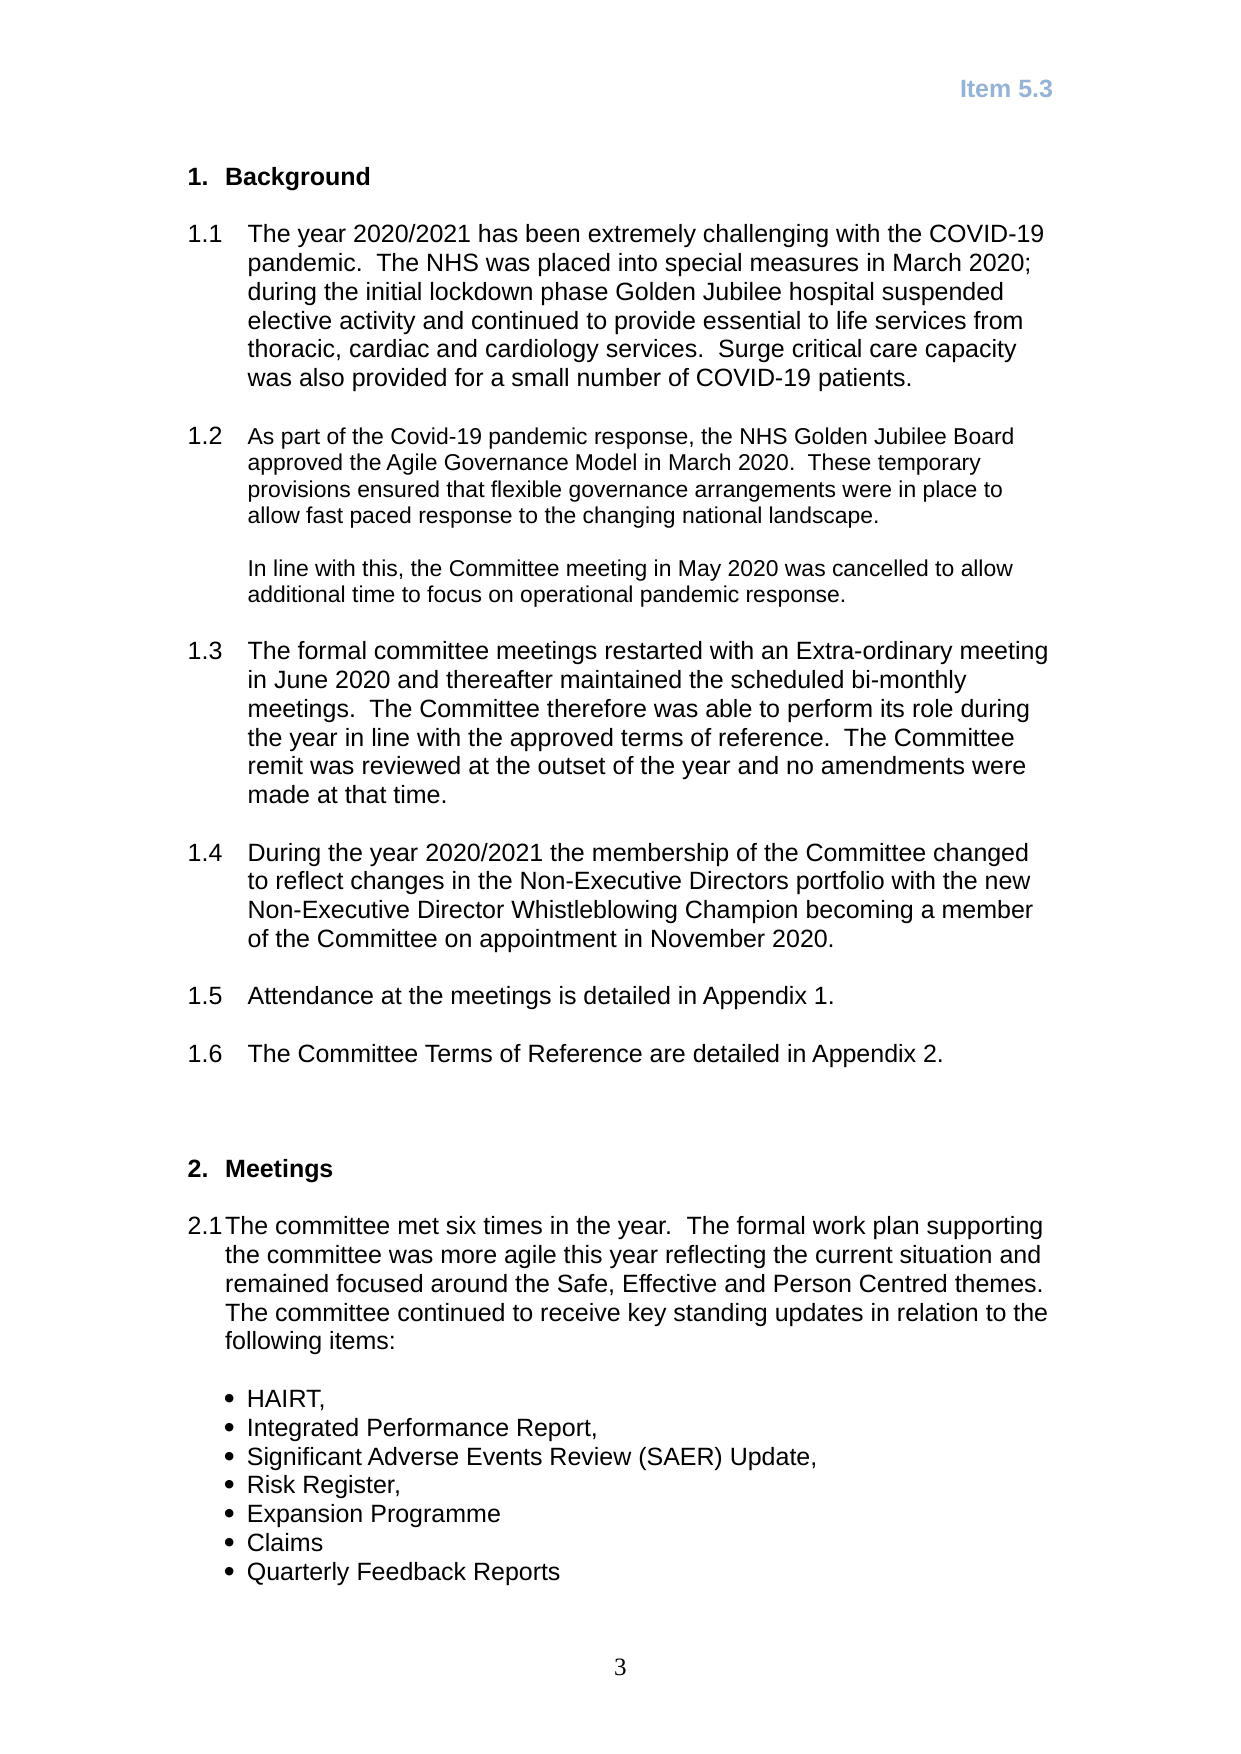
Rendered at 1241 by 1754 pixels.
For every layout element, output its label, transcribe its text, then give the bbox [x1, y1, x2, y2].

list The committee met six times in the year. The formal work plan supporting the committee was more agile this year reflecting the current situation and remained focused around the Safe, Effective and Person Centred themes. The committee continued to receive key standing updates in relation to the following items: [187, 1211, 1053, 1355]
list Meetings [187, 1154, 1053, 1182]
list As part of the Covid-19 pandemic response, the NHS Golden Jubilee Board approved the Agile Governance Model in March 2020. These temporary provisions ensured that flexible governance arrangements were in place to allow fast paced response to the changing national landscape. [187, 421, 1053, 528]
list During the year 2020/2021 the membership of the Committee changed to reflect changes in the Non-Executive Directors portfolio with the new Non-Executive Director Whistleblowing Champion becoming a member of the Committee on appointment in November 2020. [187, 837, 1053, 952]
list Claims [225, 1528, 1053, 1557]
list Integrated Performance Report, [225, 1413, 1053, 1441]
list The Committee Terms of Reference are detailed in Appendix 2. [187, 1039, 1053, 1067]
list Significant Adverse Events Review (SAER) Update, [225, 1441, 1053, 1470]
list Risk Register, [225, 1470, 1053, 1499]
list The formal committee meetings restarted with an Extra-ordinary meeting in June 2020 and thereafter maintained the scheduled bi-monthly meetings. The Committee therefore was able to perform its role during the year in line with the approved terms of reference. The Committee remit was reviewed at the outset of the year and no amendments were made at that time. [187, 636, 1053, 837]
list Expansion Programme [225, 1499, 1053, 1528]
list HAIRT, [225, 1384, 1053, 1413]
text In line with this, the Committee meeting in May 2020 was cancelled to allow additional time to focus on operational pandemic response. [247, 555, 1053, 607]
list Background [187, 162, 1053, 191]
list Quarterly Feedback Reports [225, 1557, 1053, 1586]
list Attendance at the meetings is detailed in Appendix 1. [187, 981, 1053, 1010]
list The year 2020/2021 has been extremely challenging with the COVID-19 pandemic. The NHS was placed into special measures in March 2020; during the initial lockdown phase Golden Jubilee hospital suspended elective activity and continued to provide essential to life services from thoracic, cardiac and cardiology services. Surge critical care capacity was also provided for a small number of COVID-19 patients. [187, 219, 1053, 392]
